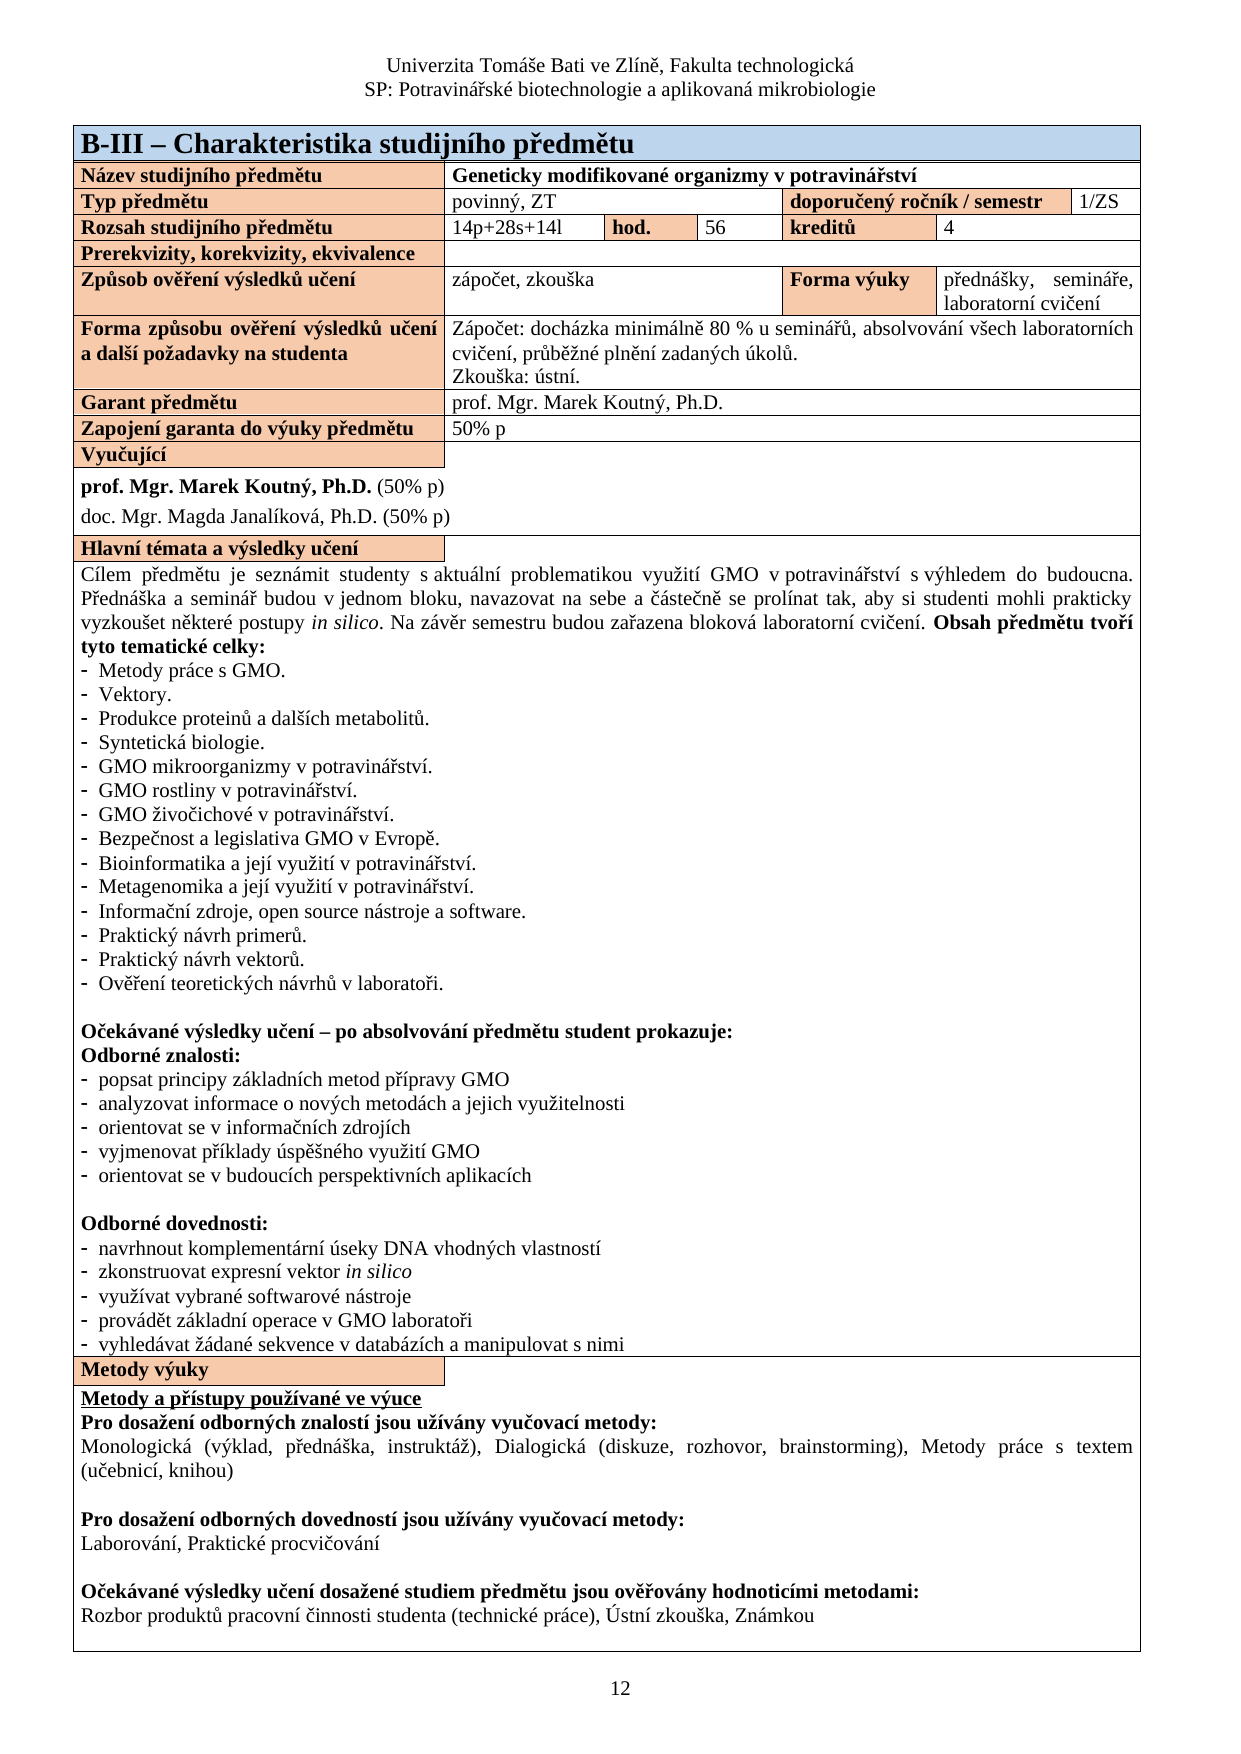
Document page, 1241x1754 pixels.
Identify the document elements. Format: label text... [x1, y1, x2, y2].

table_cell Prerekvizity, korekvizity, ekvivalence [74, 241, 444, 266]
table_cell Geneticky modifikované organizmy v potravinářství [445, 163, 1140, 188]
table_cell povinný, ZT [445, 189, 782, 214]
table_cell Metody výuky [74, 1357, 444, 1385]
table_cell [74, 1385, 1140, 1651]
table_cell Zápočet: docházka minimálně 80 % u seminářů, absolvování všech laboratorních cvičení, průběžné plnění zadaných úkolů. Zkouška: ústní. [445, 316, 1140, 388]
table_cell Název studijního předmětu [74, 163, 444, 188]
table_cell hod. [605, 215, 697, 240]
table_cell Vyučující [74, 442, 444, 467]
table_cell 4 [937, 215, 1140, 240]
table_cell 14p+28s+14l [445, 215, 604, 240]
table_cell Hlavní témata a výsledky učení [74, 536, 444, 561]
table_cell Garant předmětu [74, 390, 444, 414]
table_cell [445, 442, 1140, 467]
table_cell Rozsah studijního předmětu [74, 215, 444, 240]
table_cell Forma způsobu ověření výsledků učení a další požadavky na studenta [74, 316, 444, 388]
table_cell doporučený ročník / semestr [783, 189, 1071, 214]
table_cell Forma výuky [783, 267, 936, 315]
table_cell kreditů [783, 215, 936, 240]
table_cell Typ předmětu [74, 189, 444, 214]
table_cell zápočet, zkouška [445, 267, 782, 315]
table_cell prof. Mgr. Marek Koutný, Ph.D. [445, 390, 1140, 414]
table_cell [445, 241, 1140, 266]
table_cell [445, 1357, 1140, 1385]
table_cell 50% p [445, 416, 1140, 441]
table_cell 1/ZS [1072, 189, 1140, 214]
table_cell přednášky, semináře, laboratorní cvičení [937, 267, 1140, 315]
table_cell Cílem předmětu je seznámit studenty s aktuální problematikou využití GMO v potravinářství s výhledem do budoucna. Přednáška a seminář budou v jednom bloku, navazovat na sebe a částečně se prolínat tak, aby si studenti mohli prakticky vyzkoušet některé postupy in silico. Na závěr semestru budou zařazena bloková laboratorní cvičení. Obsah předmětu tvoří tyto tematické celky: Metody práce s GMO. Vektory. Produkce proteinů a dalších metabolitů. Syntetická biologie. GMO mikroorganizmy v potravinářství. GMO rostliny v potravinářství. GMO živočichové v potravinářství. Bezpečnost a legislativa GMO v Evropě. Bioinformatika a její využití v potravinářství. Metagenomika a její využití v potravinářství. Informační zdroje, open source nástroje a software. Praktický návrh primerů. Praktický návrh vektorů. Ověření teoretických návrhů v laboratoři. Očekávané výsledky učení – po absolvování předmětu student prokazuje: Odborné znalosti: popsat principy základních metod přípravy GMO analyzovat informace o nových metodách a jejich využitelnosti orientovat se v informačních zdrojích vyjmenovat příklady úspěšného využití GMO orientovat se v budoucích perspektivních aplikacích Odborné dovednosti: navrhnout komplementární úseky DNA vhodných vlastností zkonstruovat expresní vektor in silico využívat vybrané softwarové nástroje provádět základní operace v GMO laboratoři vyhledávat žádané sekvence v databázích a manipulovat s nimi [74, 561, 1140, 1356]
table_cell Zapojení garanta do výuky předmětu [74, 416, 444, 441]
table_cell Způsob ověření výsledků učení [74, 267, 444, 315]
table_cell B-III – Charakteristika studijního předmětu [74, 126, 1140, 160]
table_cell 56 [698, 215, 782, 240]
table_cell prof. Mgr. Marek Koutný, Ph.D. (50% p) doc. Mgr. Magda Janalíková, Ph.D. (50% p) [74, 467, 1140, 534]
table_cell [445, 536, 1140, 561]
